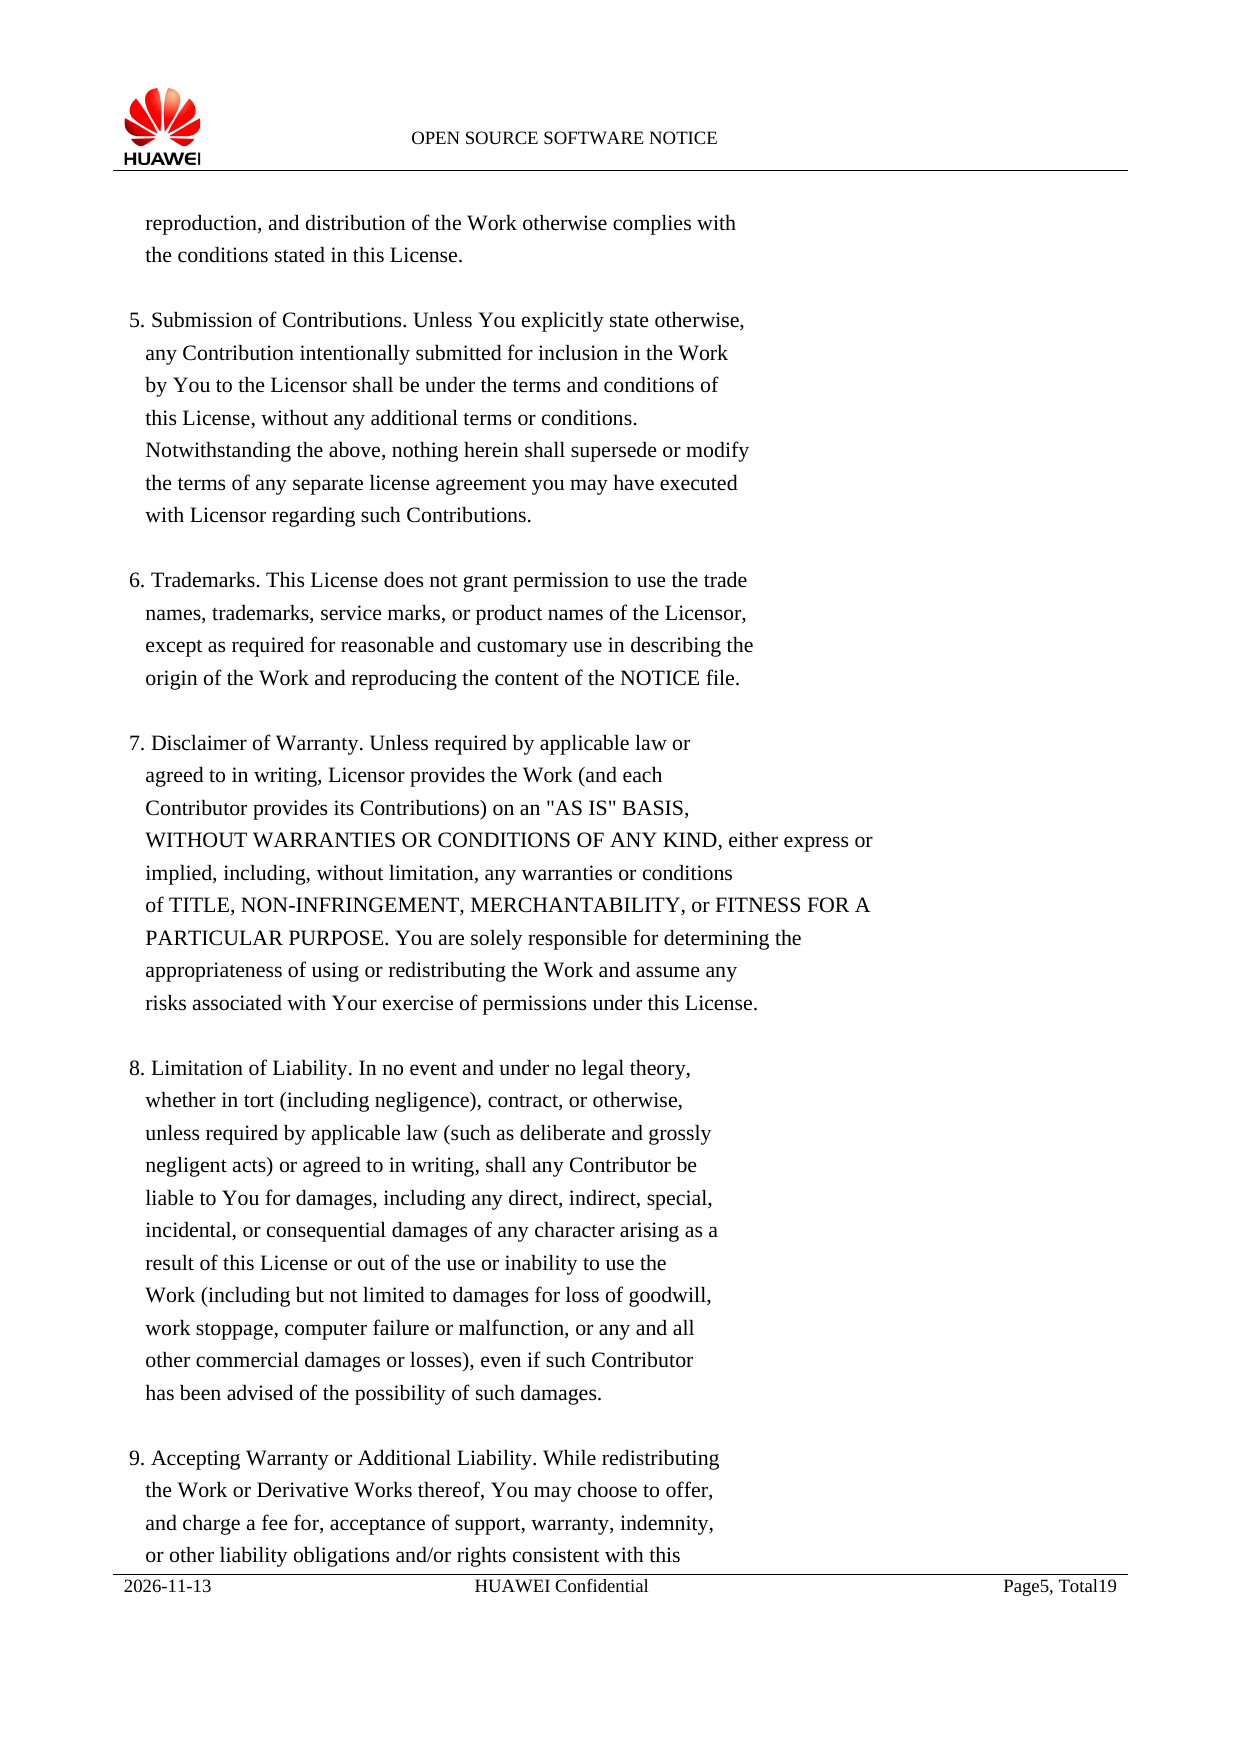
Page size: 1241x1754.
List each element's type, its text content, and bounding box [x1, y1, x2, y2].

picture [124, 88, 201, 165]
